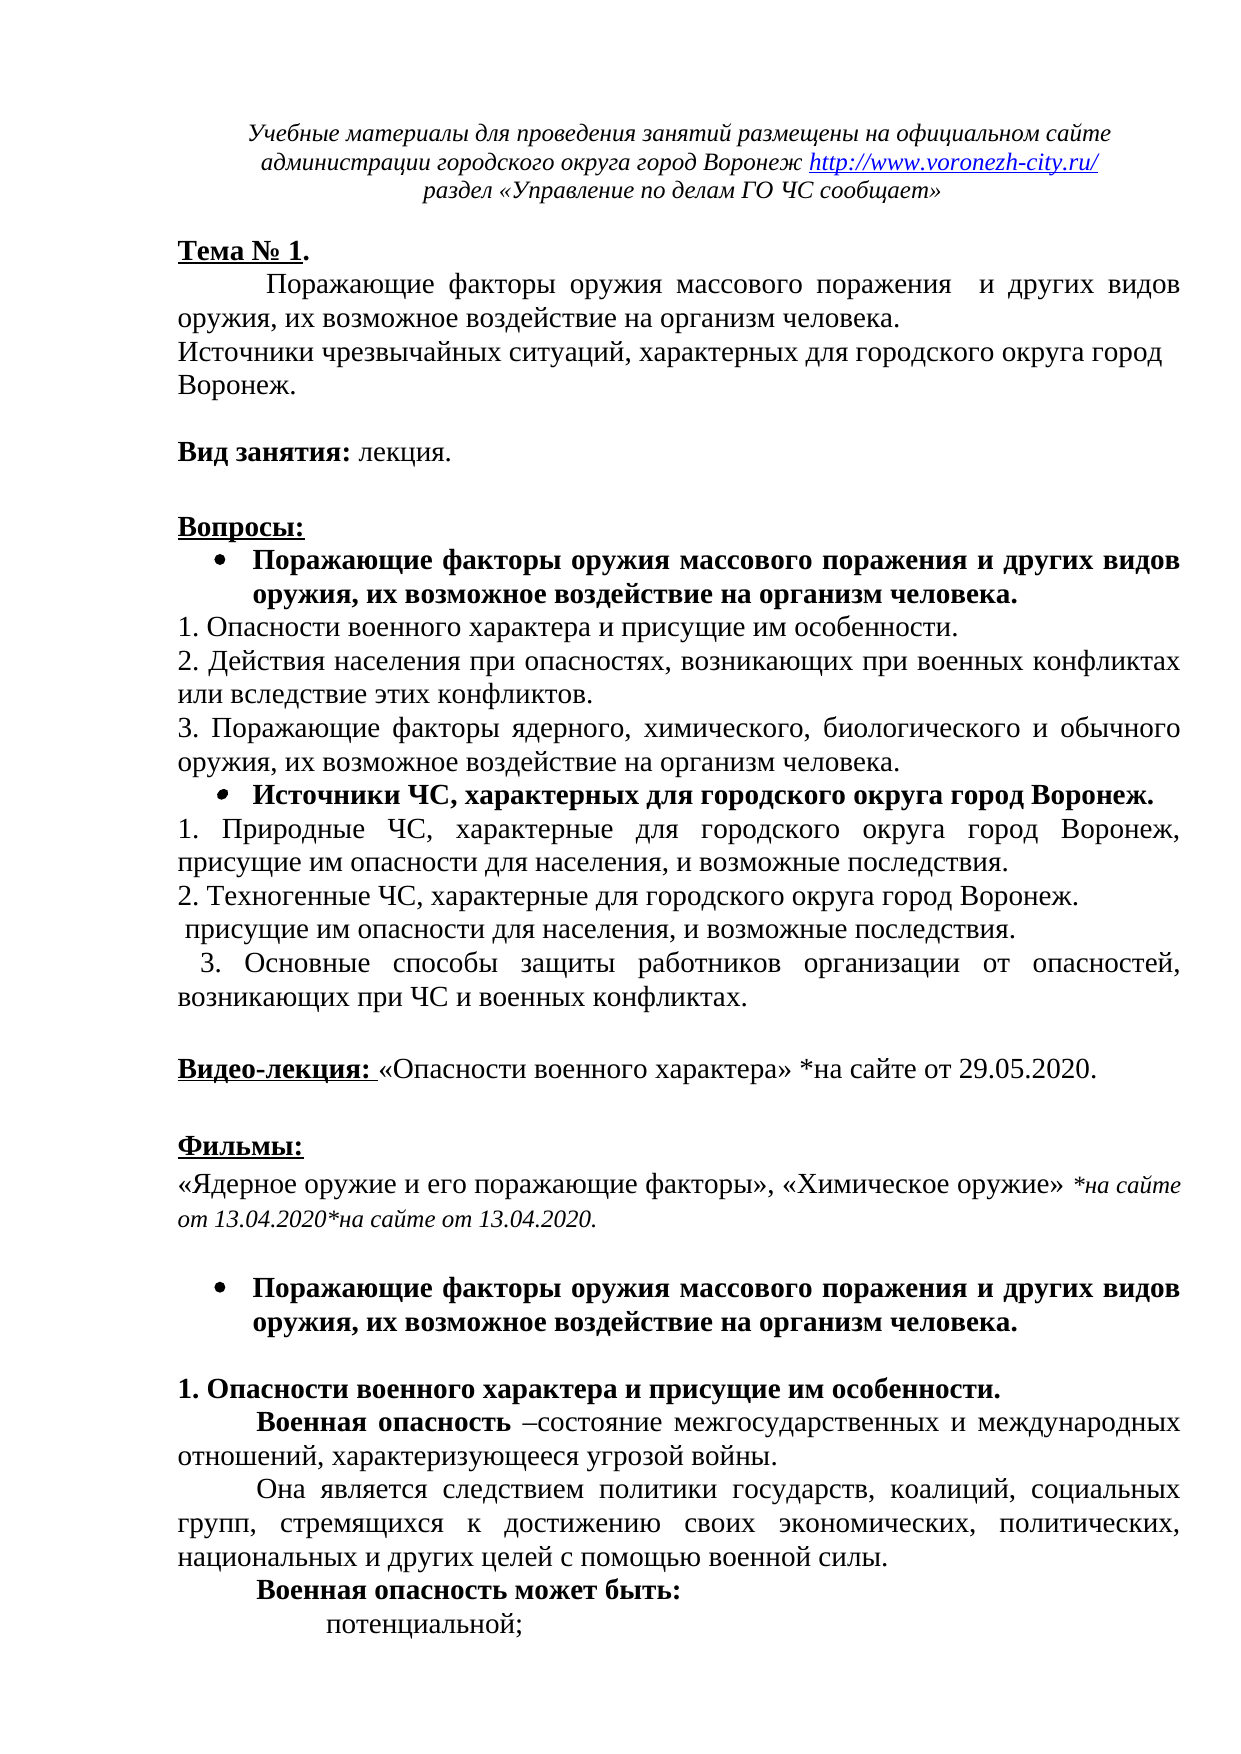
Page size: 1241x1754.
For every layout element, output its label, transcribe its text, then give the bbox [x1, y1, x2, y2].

text Учебные материалы для проведения занятий размещены на официальном сайте администрации городского округа город Воронеж http://www.voronezh-city.ru/ [177, 118, 1181, 176]
text 1. Природные ЧС, характерные для городского округа город Воронеж, присущие им опасности для населения, и возможные последствия. [177, 811, 1181, 878]
text Военная опасность –состояние межгосударственных и международных отношений, характеризующееся угрозой войны. [177, 1404, 1181, 1472]
text 3. Поражающие факторы ядерного, химического, биологического и обычного оружия, их возможное воздействие на организм человека. [177, 710, 1181, 777]
text раздел «Управление по делам ГО ЧС сообщает» [177, 176, 1181, 204]
list 1. Опасности военного характера и присущие им особенности. [177, 609, 1181, 643]
list Источники чрезвычайных ситуаций, характерных для городского округа город Воронеж. [177, 334, 1181, 401]
text 3. Основные способы защиты работников организации от опасностей, возникающих при ЧС и военных конфликтах. [177, 945, 1181, 1012]
text «Ядерное оружие и его поражающие факторы», «Химическое оружие» *на сайте от 13.04.2020*на сайте от 13.04.2020. [177, 1166, 1181, 1233]
text присущие им опасности для населения, и возможные последствия. [177, 912, 1181, 945]
text Вид занятия: лекция. [177, 434, 1181, 468]
list Источники ЧС, характерных для городского округа город Воронеж. [215, 777, 1181, 811]
list Опасности военного характера и присущие им особенности. [177, 1371, 1181, 1404]
text Она является следствием политики государств, коалиций, социальных групп, стремящихся к достижению своих экономических, политических, национальных и других целей с помощью военной силы. [177, 1472, 1181, 1572]
text 2. Действия населения при опасностях, возникающих при военных конфликтах или вследствие этих конфликтов. [177, 643, 1181, 710]
list Поражающие факторы оружия массового поражения и других видов оружия, их возможное воздействие на организм человека. [215, 542, 1181, 609]
list Поражающие факторы оружия массового поражения и других видов оружия, их возможное воздействие на организм человека. [215, 1270, 1181, 1337]
text 2. Техногенные ЧС, характерные для городского округа город Воронеж. [177, 878, 1181, 912]
list Поражающие факторы оружия массового поражения и других видов оружия, их возможное воздействие на организм человека. [177, 267, 1181, 334]
text Видео-лекция: «Опасности военного характера» *на сайте от 29.05.2020. [177, 1051, 1181, 1084]
text Фильмы: [177, 1128, 1181, 1161]
text Тема № 1. [177, 233, 1181, 267]
list потенциальной; [177, 1606, 1181, 1639]
text Военная опасность может быть: [177, 1572, 1181, 1606]
text Вопросы: [177, 509, 1181, 542]
